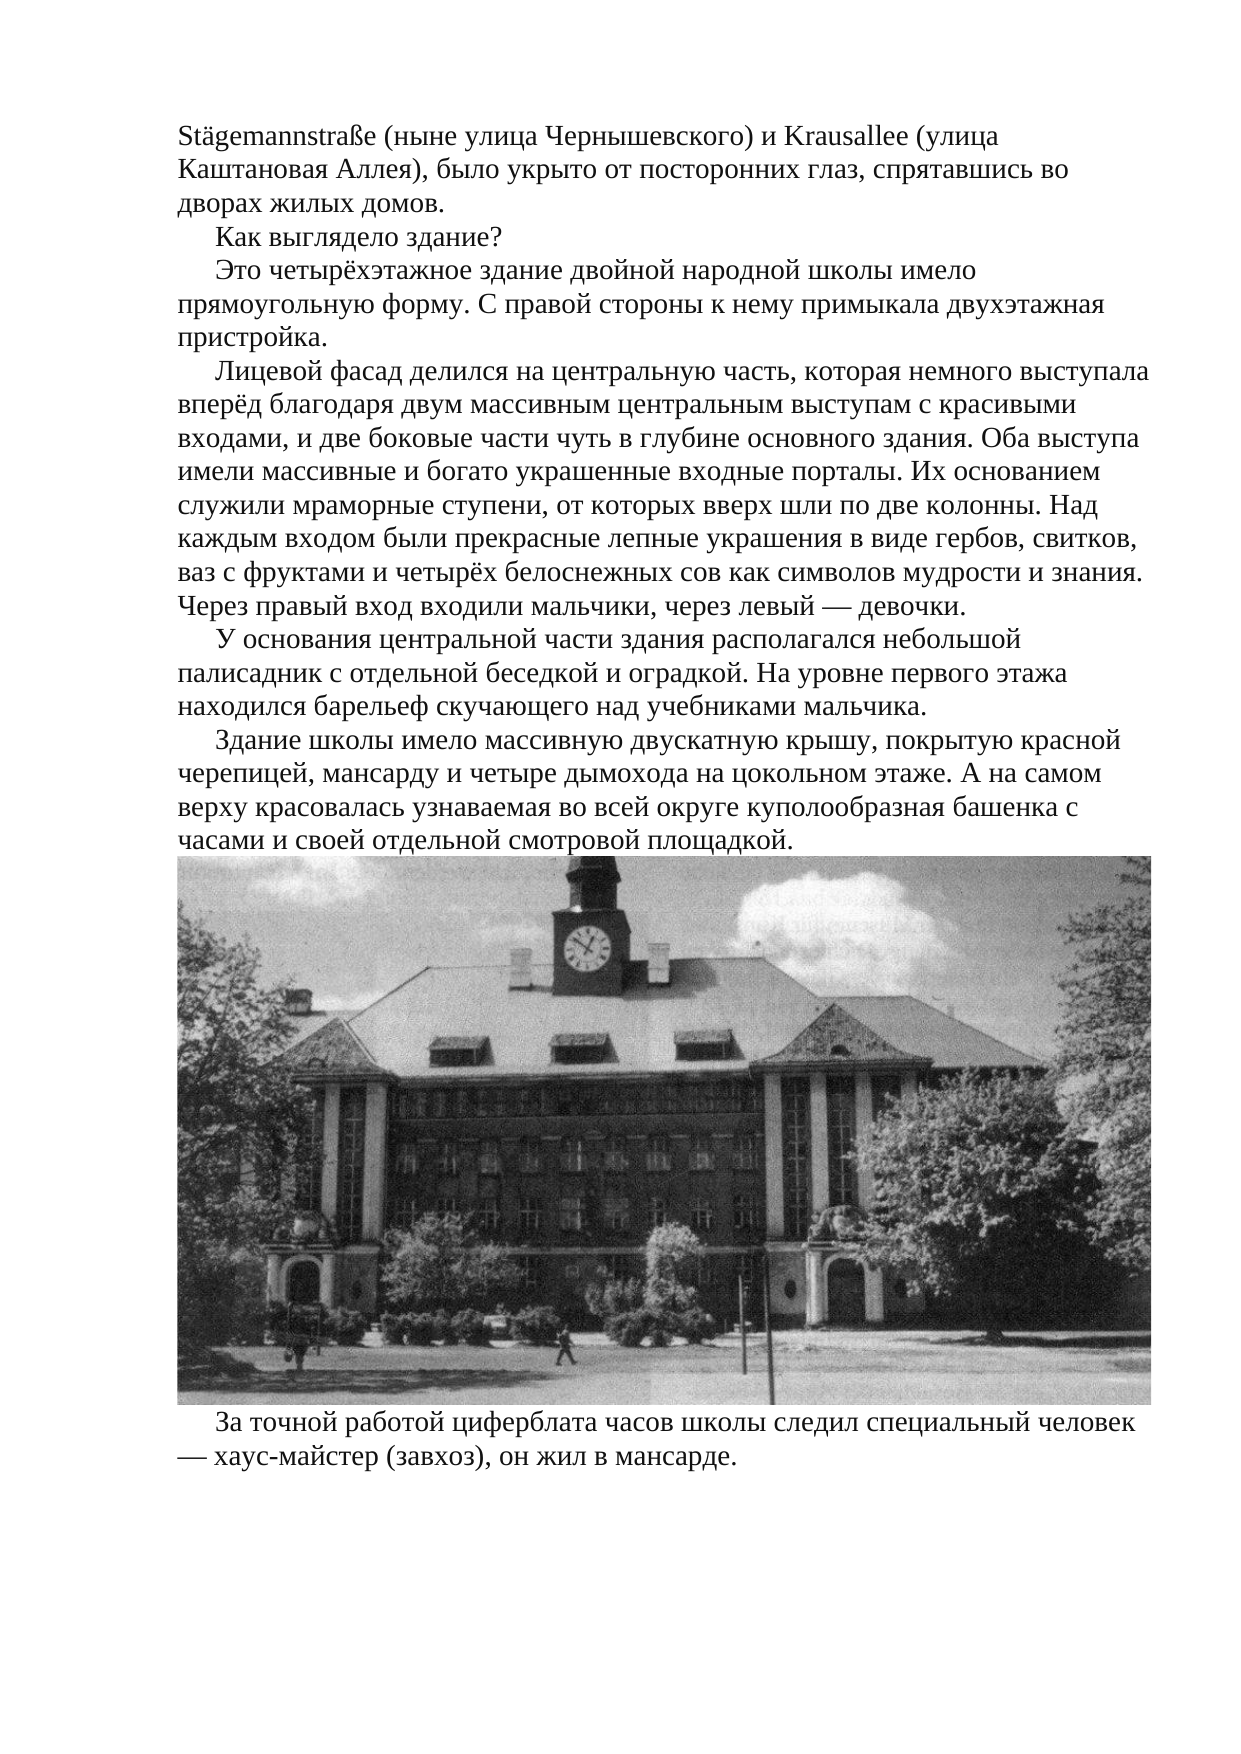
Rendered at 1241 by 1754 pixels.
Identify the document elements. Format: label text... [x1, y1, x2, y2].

picture [177, 856, 1152, 1405]
text Лицевой фасад делился на центральную часть, которая немного выступала вперёд благодаря двум массивным центральным выступам с красивыми входами, и две боковые части чуть в глубине основного здания. Оба выступа имели массивные и богато украшенные входные порталы. Их основанием служили мраморные ступени, от которых вверх шли по две колонны. Над каждым входом были прекрасные лепные украшения в виде гербов, свитков, ваз с фруктами и четырёх белоснежных сов как символов мудрости и знания. Через правый вход входили мальчики, через левый — девочки. [177, 353, 1152, 621]
text Как выглядело здание? [177, 219, 1152, 252]
text За точной работой циферблата часов школы следил специальный человек — хаус-майстер (завхоз), он жил в мансарде. [177, 1405, 1152, 1471]
text Здание школы имело массивную двускатную крышу, покрытую красной черепицей, мансарду и четыре дымохода на цокольном этаже. А на самом верху красовалась узнаваемая во всей округе куполообразная башенка с часами и своей отдельной смотровой площадкой. [177, 722, 1152, 856]
text Это четырёхэтажное здание двойной народной школы имело прямоугольную форму. С правой стороны к нему примыкала двухэтажная пристройка. [177, 252, 1152, 353]
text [177, 118, 1152, 219]
text У основания центральной части здания располагался небольшой палисадник с отдельной беседкой и оградкой. На уровне первого этажа находился барельеф скучающего над учебниками мальчика. [177, 621, 1152, 722]
